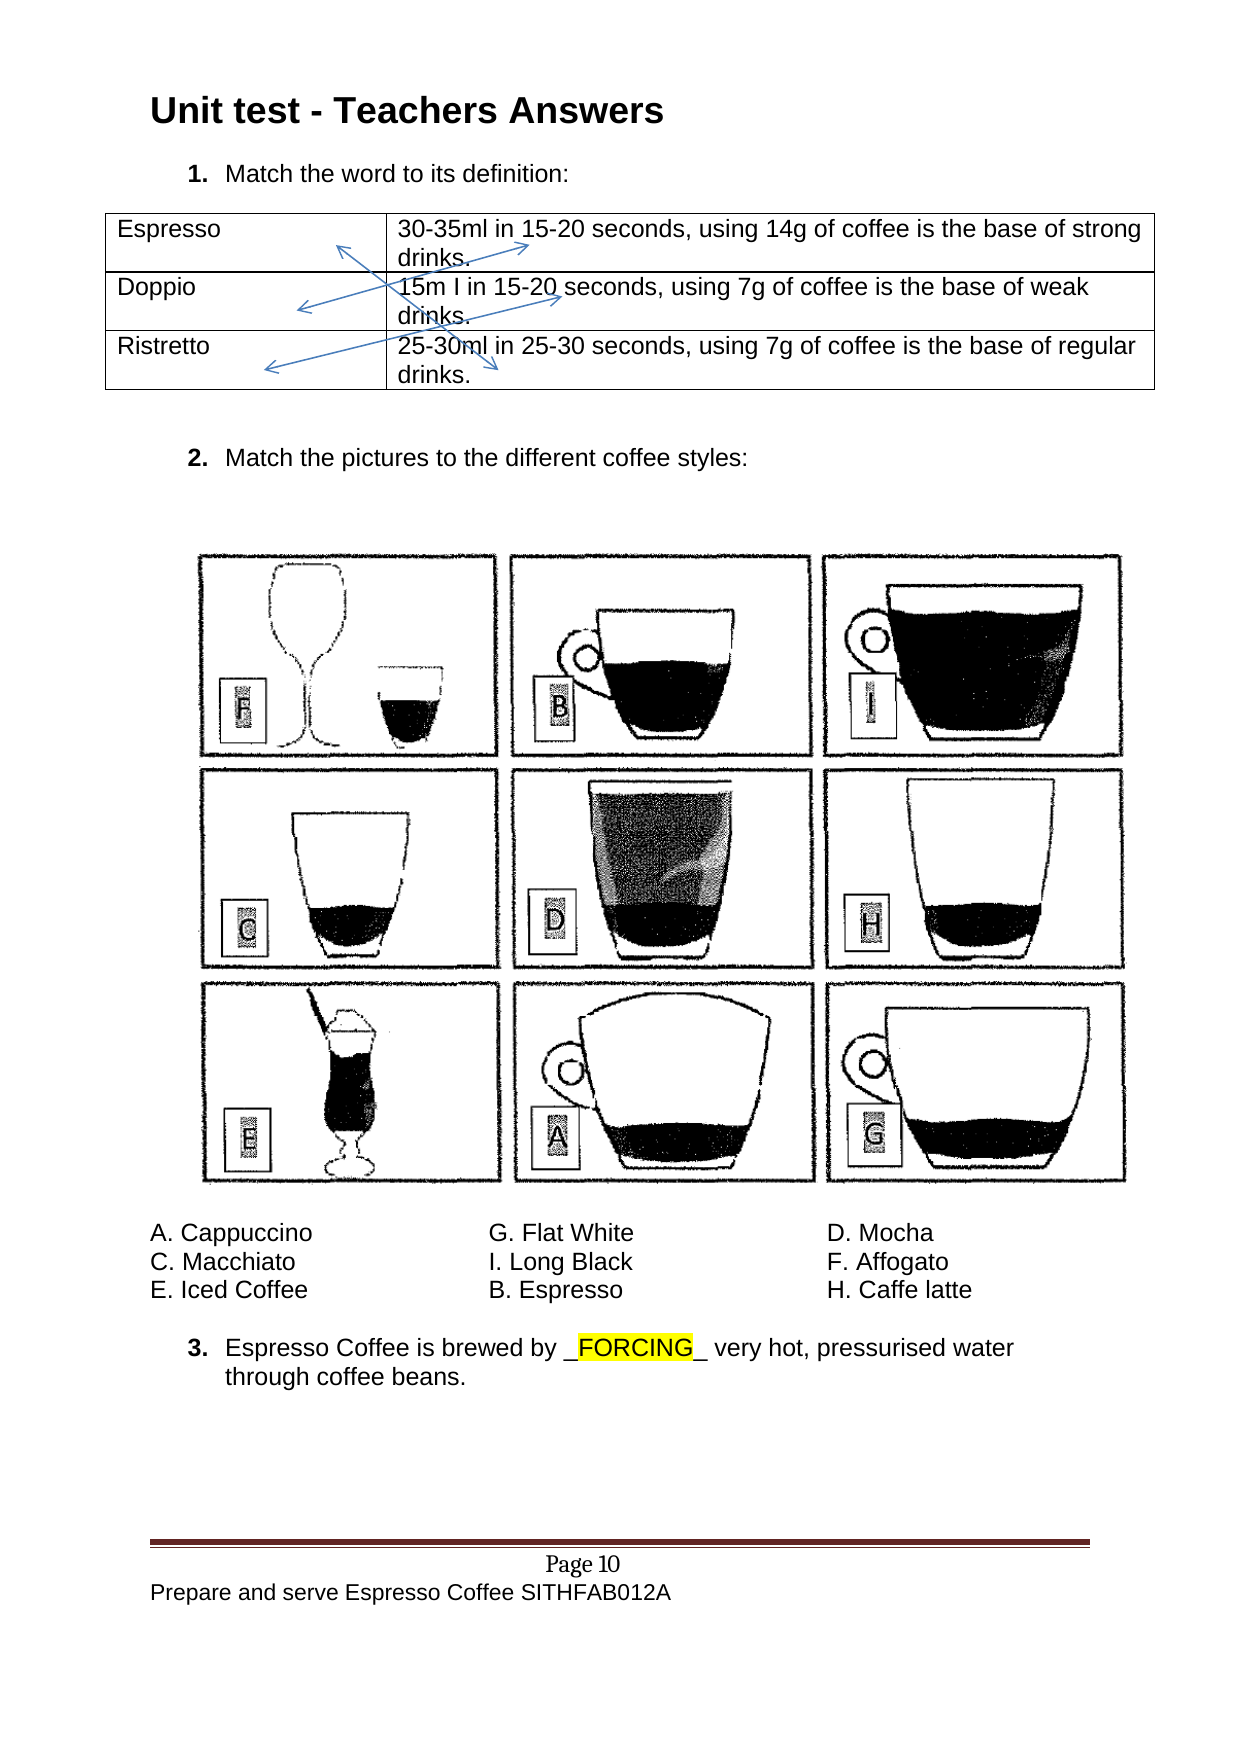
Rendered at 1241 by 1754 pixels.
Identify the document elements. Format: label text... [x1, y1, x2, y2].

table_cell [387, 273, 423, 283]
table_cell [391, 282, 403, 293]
text Unit test - Teachers Answers [150, 88, 1090, 132]
text H. Caffe latte [827, 1275, 1090, 1304]
text B. Espresso [488, 1275, 752, 1304]
text E. Iced Coffee [150, 1275, 413, 1304]
table_cell 15m I in 15-20 seconds, using 7g of coffee is the base of weak drinks. [404, 273, 1154, 330]
text I. Long Black [488, 1246, 752, 1275]
table_cell Doppio [106, 273, 386, 330]
text D. Mocha [827, 1218, 1090, 1246]
table_header 30-35ml in 15-20 seconds, using 14g of coffee is the base of strong drinks. [387, 214, 1154, 271]
list Espresso Coffee is brewed by _FORCING_ very hot, pressurised water through coffee beans. [187, 1333, 1090, 1390]
list Match the word to its definition: [187, 159, 1090, 188]
text C. Macchiato [150, 1246, 413, 1275]
table_cell 25-30ml in 25-30 seconds, using 7g of coffee is the base of regular drinks. [387, 331, 1154, 388]
text G. Flat White [488, 1218, 752, 1246]
text F. Affogato [827, 1246, 1090, 1275]
list Match the pictures to the different coffee styles: [187, 443, 1090, 472]
table_header Espresso [106, 214, 386, 271]
table_cell Ristretto [106, 331, 386, 388]
text A. Cappuccino [150, 1218, 413, 1246]
